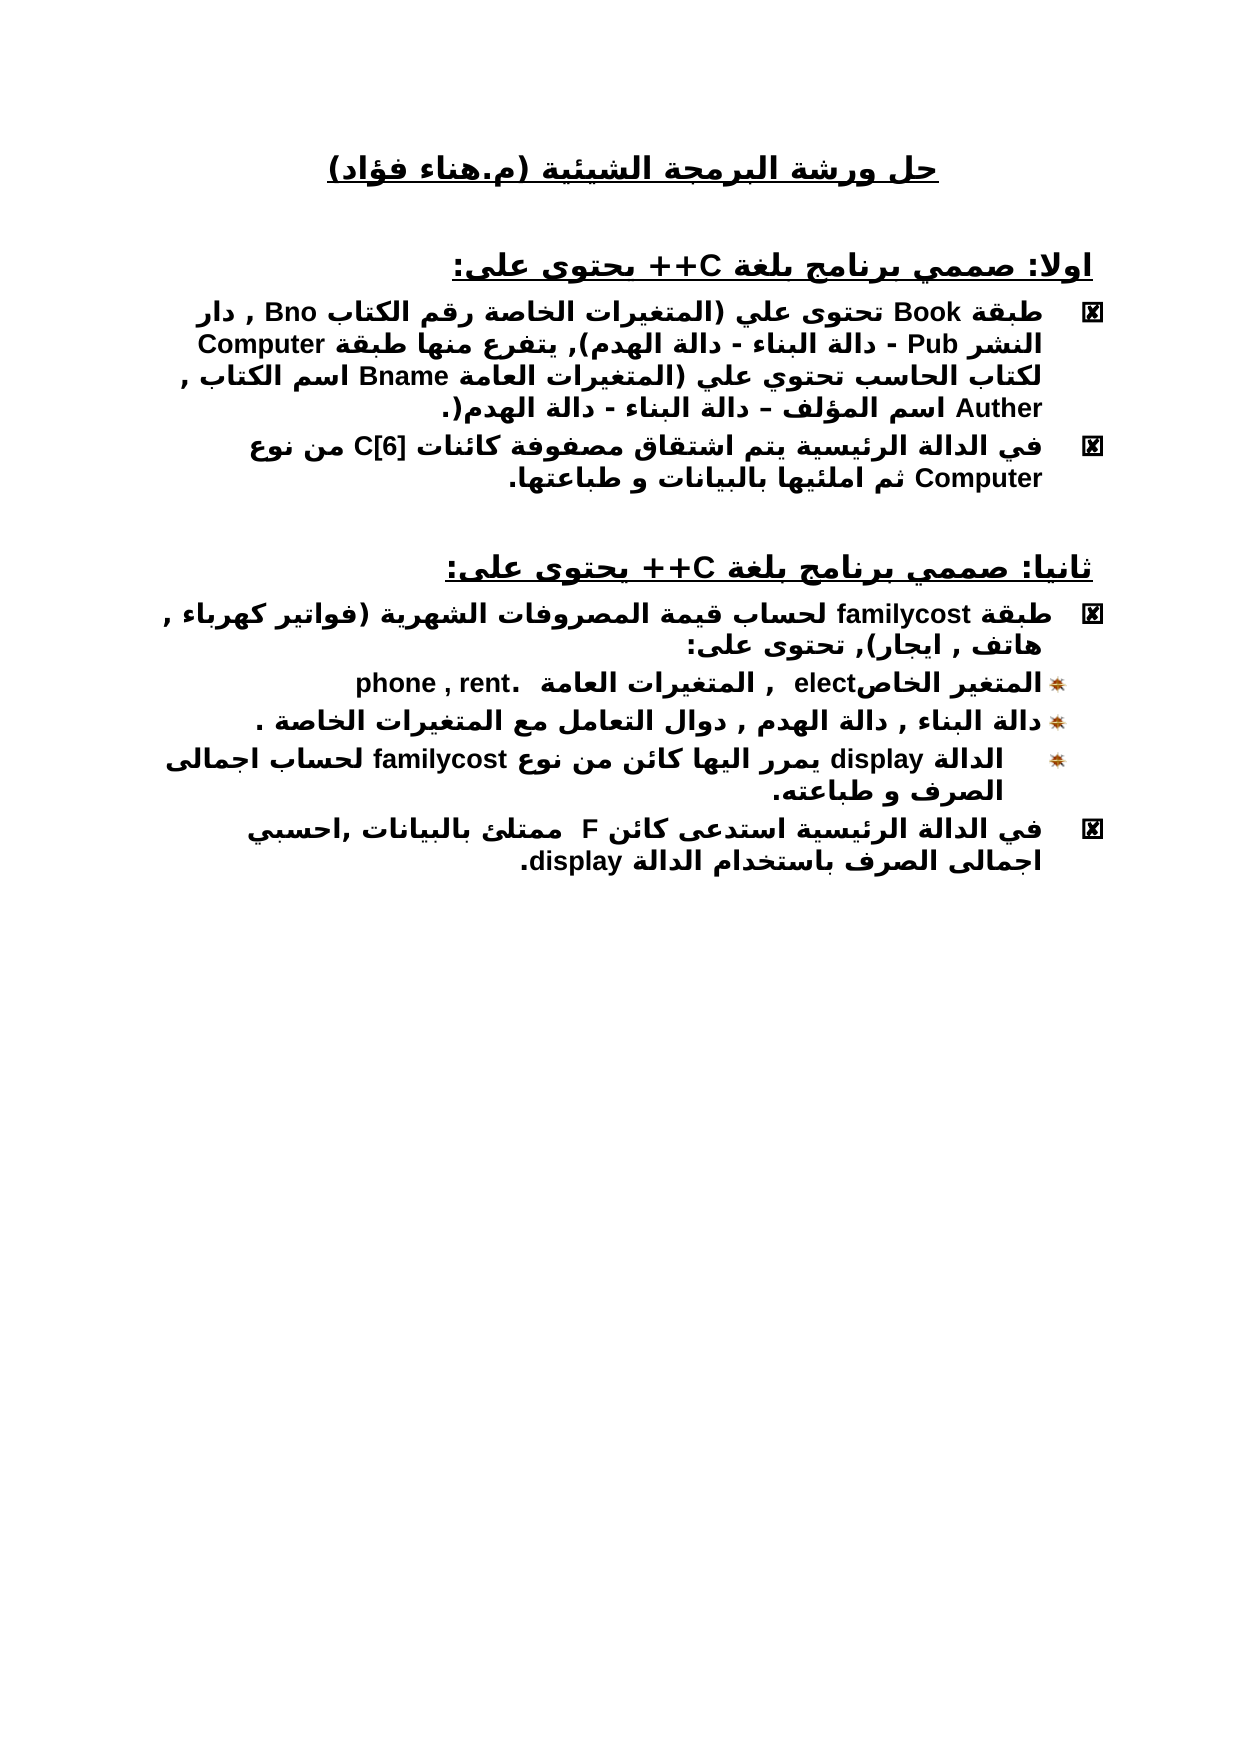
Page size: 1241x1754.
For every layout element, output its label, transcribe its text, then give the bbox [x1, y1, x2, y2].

picture [1049, 676, 1067, 693]
list في الدالة الرئيسية استدعى كائن F ممتلئ بالبيانات ,احسبي اجمالى الصرف باستخدام الدالة display. [158, 813, 1080, 877]
text حل ورشة البرمجة الشيئية (م.هناء فؤاد) [173, 150, 1093, 186]
text ثانيا: صممي برنامج بلغة C++ يحتوى على: [173, 549, 1093, 585]
text اولا: صممي برنامج بلغة C++ يحتوى على: [173, 247, 1093, 284]
list الدالة display يمرر اليها كائن من نوع familycost لحساب اجمالى الصرف و طباعته. [158, 743, 1048, 807]
list دالة البناء , دالة الهدم , دوال التعامل مع المتغيرات الخاصة . [158, 706, 1048, 737]
list في الدالة الرئيسية يتم اشتقاق مصفوفة كائنات C[6] من نوع Computer ثم املئيها بالبيانات و طباعتها. [158, 430, 1080, 494]
picture [1049, 714, 1067, 731]
picture [1049, 752, 1067, 769]
list طبقة Book تحتوى علي (المتغيرات الخاصة رقم الكتاب Bno , دار النشر Pub - دالة البناء - دالة الهدم), يتفرع منها طبقة Computer لكتاب الحاسب تحتوي علي (المتغيرات العامة Bname اسم الكتاب , Auther اسم المؤلف – دالة البناء - دالة الهدم(. [158, 296, 1080, 424]
list المتغير الخاصelect , المتغيرات العامة .phone , rent [158, 667, 1048, 699]
list طبقة familycost لحساب قيمة المصروفات الشهرية (فواتير كهرباء , هاتف , ايجار), تحتوى على: [158, 598, 1080, 661]
